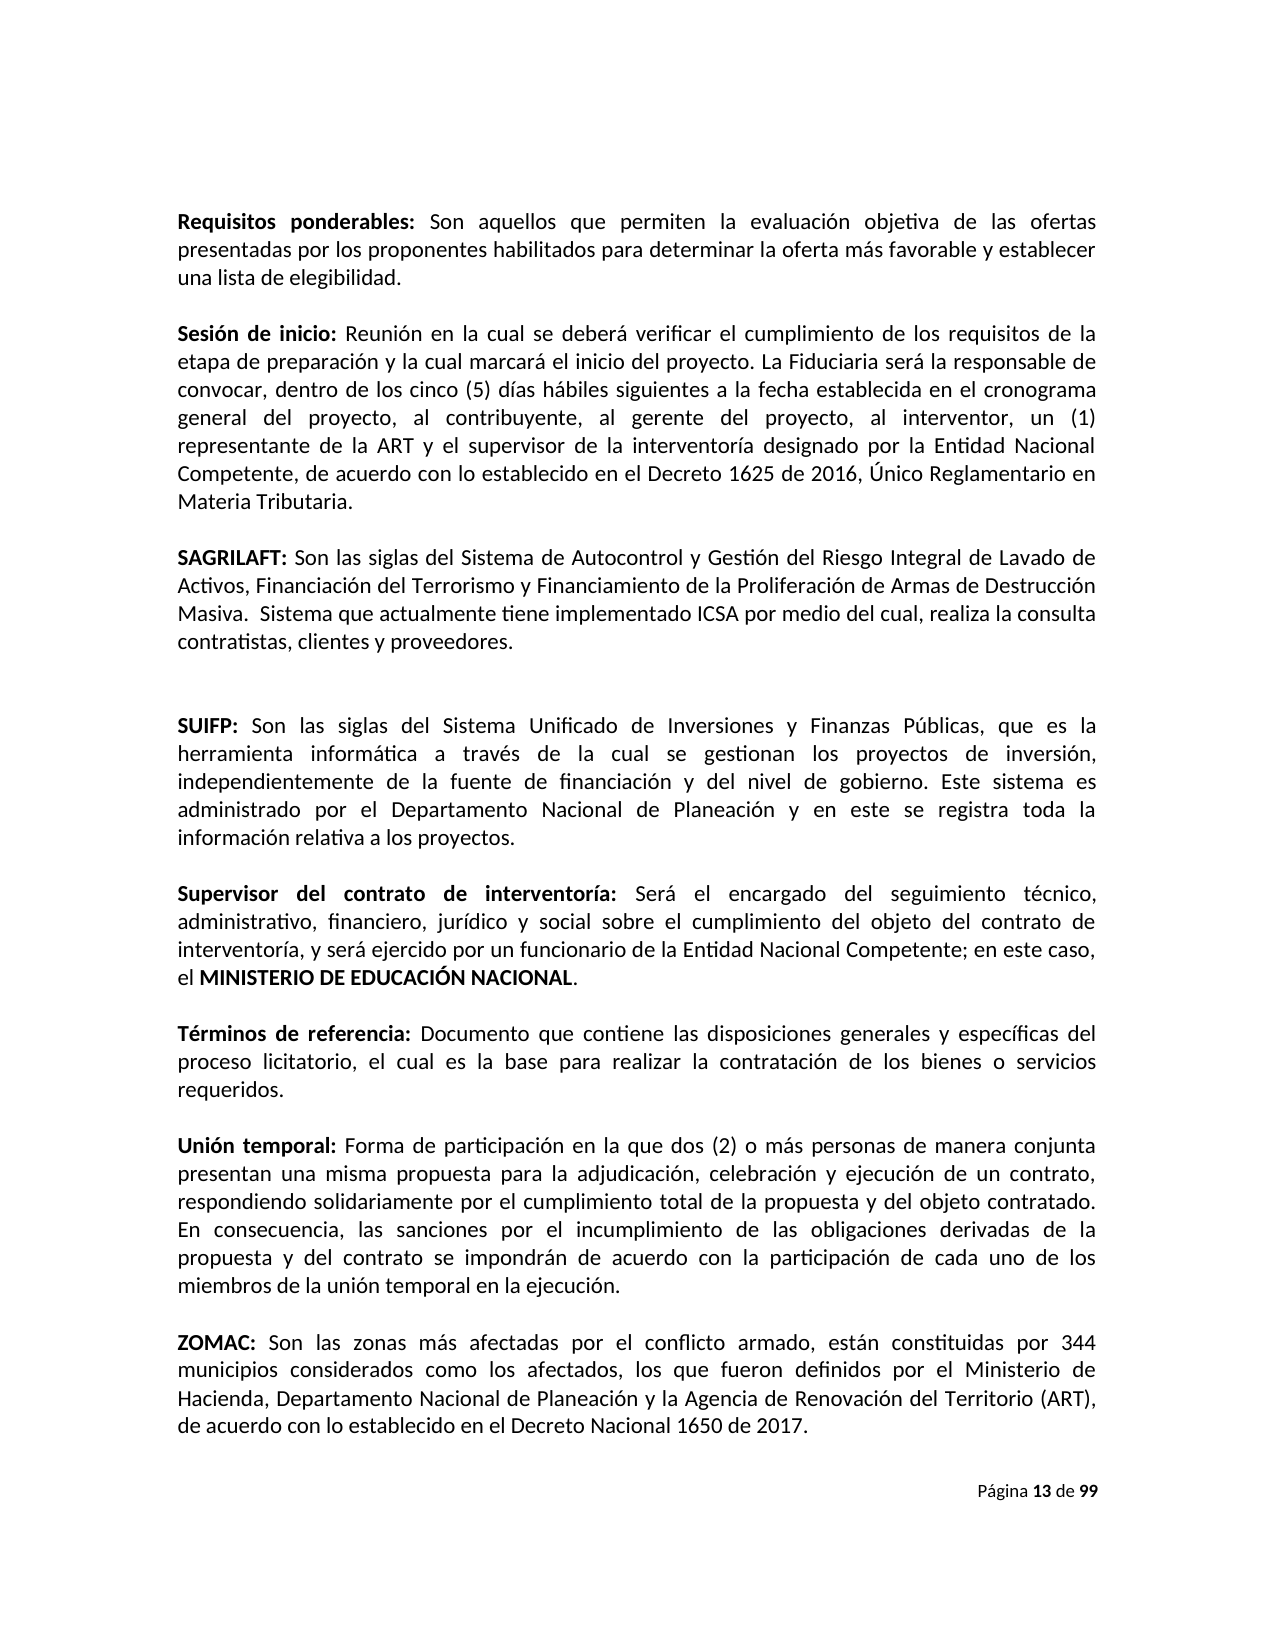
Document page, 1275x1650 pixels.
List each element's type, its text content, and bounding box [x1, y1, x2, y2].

text Términos de referencia: Documento que contiene las disposiciones generales y específicas del proceso licitatorio, el cual es la base para realizar la contratación de los bienes o servicios requeridos. [177, 1019, 1098, 1103]
text SUIFP: Son las siglas del Sistema Unificado de Inversiones y Finanzas Públicas, que es la herramienta informática a través de la cual se gestionan los proyectos de inversión, independientemente de la fuente de financiación y del nivel de gobierno. Este sistema es administrado por el Departamento Nacional de Planeación y en este se registra toda la información relativa a los proyectos. [177, 711, 1098, 851]
text SAGRILAFT: Son las siglas del Sistema de Autocontrol y Gestión del Riesgo Integral de Lavado de Activos, Financiación del Terrorismo y Financiamiento de la Proliferación de Armas de Destrucción Masiva. Sistema que actualmente tiene implementado ICSA por medio del cual, realiza la consulta contratistas, clientes y proveedores. [177, 543, 1098, 655]
text Requisitos ponderables: Son aquellos que permiten la evaluación objetiva de las ofertas presentadas por los proponentes habilitados para determinar la oferta más favorable y establecer una lista de elegibilidad. [177, 207, 1098, 291]
text ZOMAC: Son las zonas más afectadas por el conflicto armado, están constituidas por 344 municipios considerados como los afectados, los que fueron definidos por el Ministerio de Hacienda, Departamento Nacional de Planeación y la Agencia de Renovación del Territorio (ART), de acuerdo con lo establecido en el Decreto Nacional 1650 de 2017. [177, 1328, 1098, 1440]
text Unión temporal: Forma de participación en la que dos (2) o más personas de manera conjunta presentan una misma propuesta para la adjudicación, celebración y ejecución de un contrato, respondiendo solidariamente por el cumplimiento total de la propuesta y del objeto contratado. En consecuencia, las sanciones por el incumplimiento de las obligaciones derivadas de la propuesta y del contrato se impondrán de acuerdo con la participación de cada uno de los miembros de la unión temporal en la ejecución. [177, 1131, 1098, 1299]
text Supervisor del contrato de interventoría: Será el encargado del seguimiento técnico, administrativo, financiero, jurídico y social sobre el cumplimiento del objeto del contrato de interventoría, y será ejercido por un funcionario de la Entidad Nacional Competente; en este caso, el MINISTERIO DE EDUCACIÓN NACIONAL. [177, 879, 1098, 991]
text Sesión de inicio: Reunión en la cual se deberá verificar el cumplimiento de los requisitos de la etapa de preparación y la cual marcará el inicio del proyecto. La Fiduciaria será la responsable de convocar, dentro de los cinco (5) días hábiles siguientes a la fecha establecida en el cronograma general del proyecto, al contribuyente, al gerente del proyecto, al interventor, un (1) representante de la ART y el supervisor de la interventoría designado por la Entidad Nacional Competente, de acuerdo con lo establecido en el Decreto 1625 de 2016, Único Reglamentario en Materia Tributaria. [177, 319, 1098, 515]
